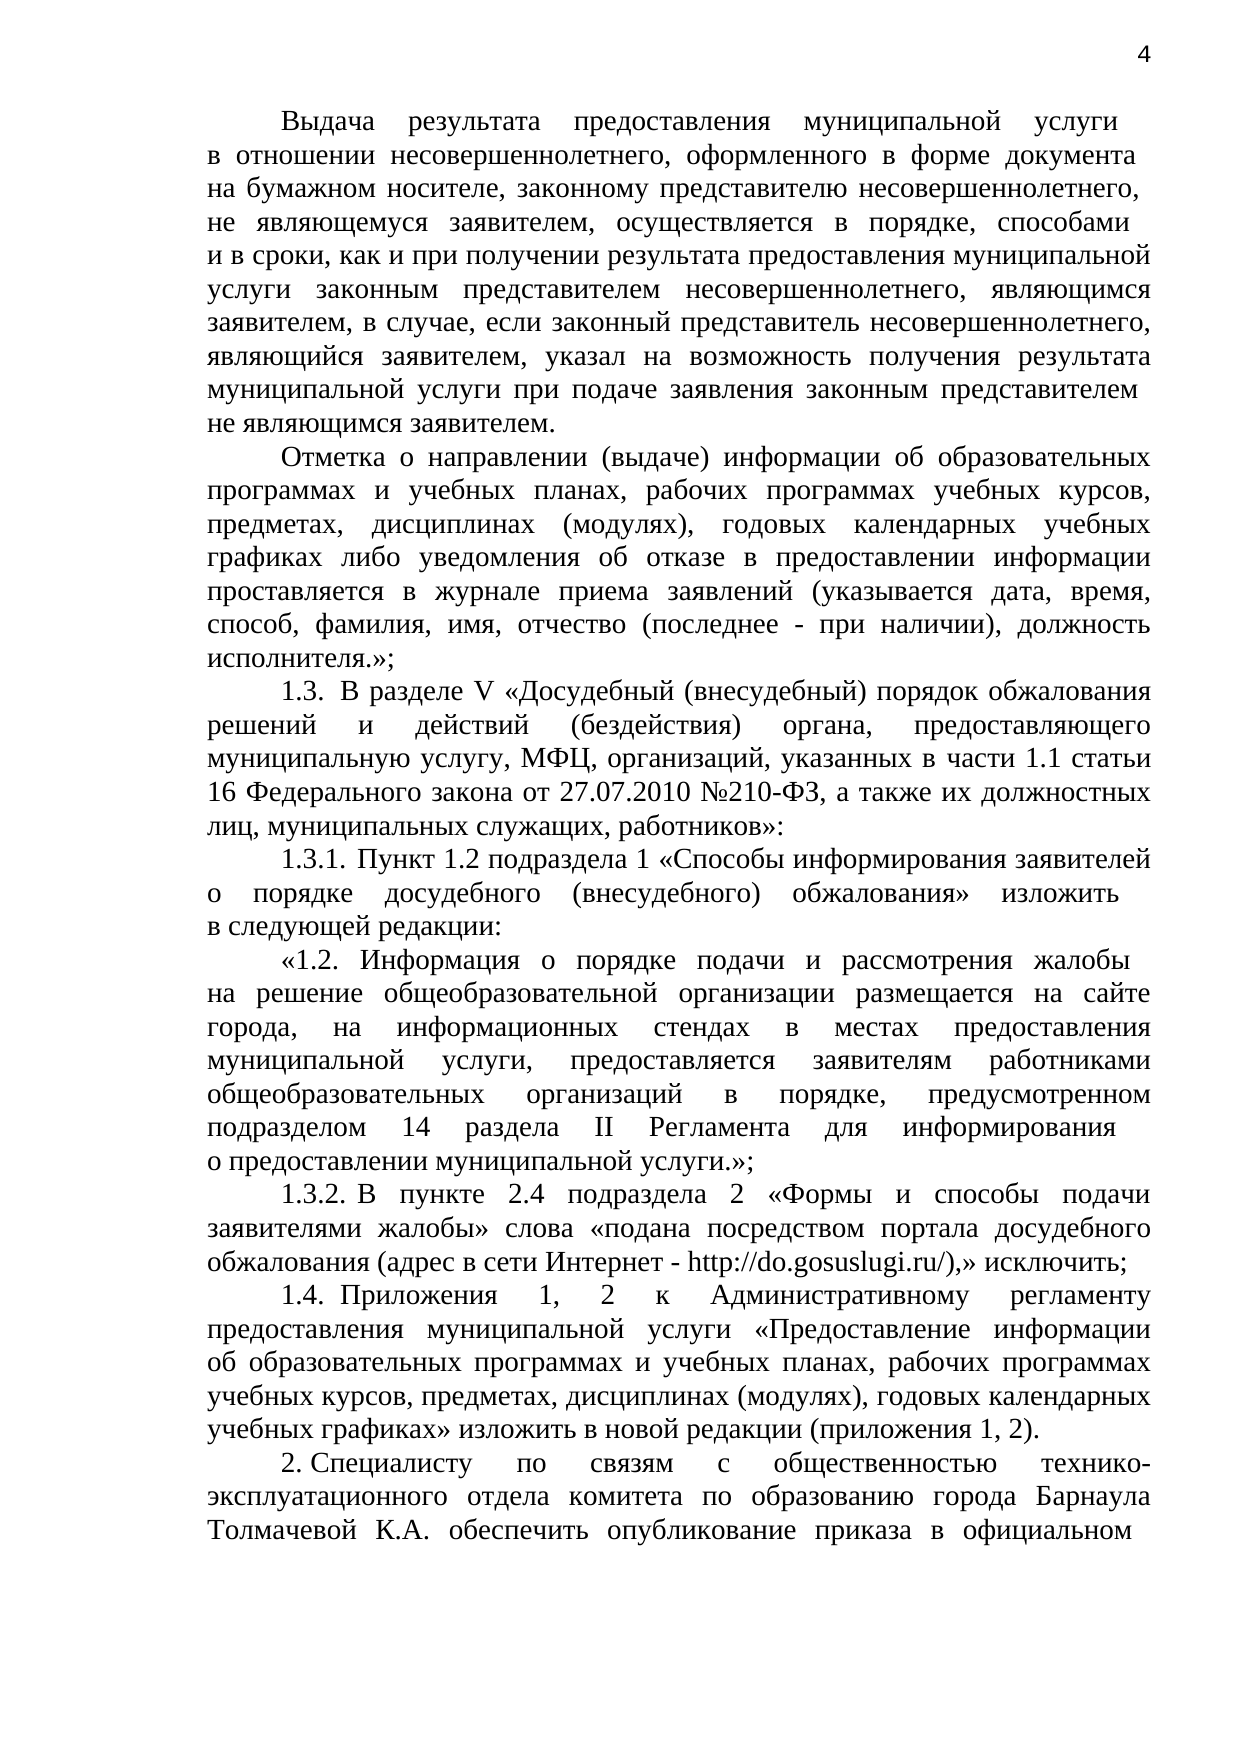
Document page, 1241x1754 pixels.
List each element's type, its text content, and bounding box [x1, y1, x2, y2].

list Пункт 1.2 подраздела 1 «Способы информирования заявителей о порядке досудебного (внесудебного) обжалования» изложить в следующей редакции: [207, 841, 1152, 942]
list В пункте 2.4 подраздела 2 «Формы и способы подачи заявителями жалобы» слова «подана посредством портала досудебного обжалования (адрес в сети Интернет - http://do.gosuslugi.ru/),» исключить; [207, 1177, 1152, 1277]
text «1.2. Информация о порядке подачи и рассмотрения жалобы на решение общеобразовательной организации размещается на сайте города, на информационных стендах в местах предоставления муниципальной услуги, предоставляется заявителям работниками общеобразовательных организаций в порядке, предусмотренном подразделом 14 раздела II Регламента для информирования о предоставлении муниципальной услуги.»; [207, 942, 1152, 1177]
list В разделе V «Досудебный (внесудебный) порядок обжалования решений и действий (бездействия) органа, предоставляющего муниципальную услугу, МФЦ, организаций, указанных в части 1.1 статьи 16 Федерального закона от 27.07.2010 №210-ФЗ, а также их должностных лиц, муниципальных служащих, работников»: [207, 673, 1152, 841]
list Приложения 1, 2 к Административному регламенту предоставления муниципальной услуги «Предоставление информации об образовательных программах и учебных планах, рабочих программах учебных курсов, предметах, дисциплинах (модулях), годовых календарных учебных графиках» изложить в новой редакции (приложения 1, 2). [207, 1277, 1152, 1445]
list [207, 1445, 1152, 1646]
text Выдача результата предоставления муниципальной услуги в отношении несовершеннолетнего, оформленного в форме документа на бумажном носителе, законному представителю несовершеннолетнего, не являющемуся заявителем, осуществляется в порядке, способами и в сроки, как и при получении результата предоставления муниципальной услуги законным представителем несовершеннолетнего, являющимся заявителем, в случае, если законный представитель несовершеннолетнего, являющийся заявителем, указал на возможность получения результата муниципальной услуги при подаче заявления законным представителем не являющимся заявителем. [207, 103, 1152, 439]
text Отметка о направлении (выдаче) информации об образовательных программах и учебных планах, рабочих программах учебных курсов, предметах, дисциплинах (модулях), годовых календарных учебных графиках либо уведомления об отказе в предоставлении информации проставляется в журнале приема заявлений (указывается дата, время, способ, фамилия, имя, отчество (последнее - при наличии), должность исполнителя.»; [207, 439, 1152, 673]
